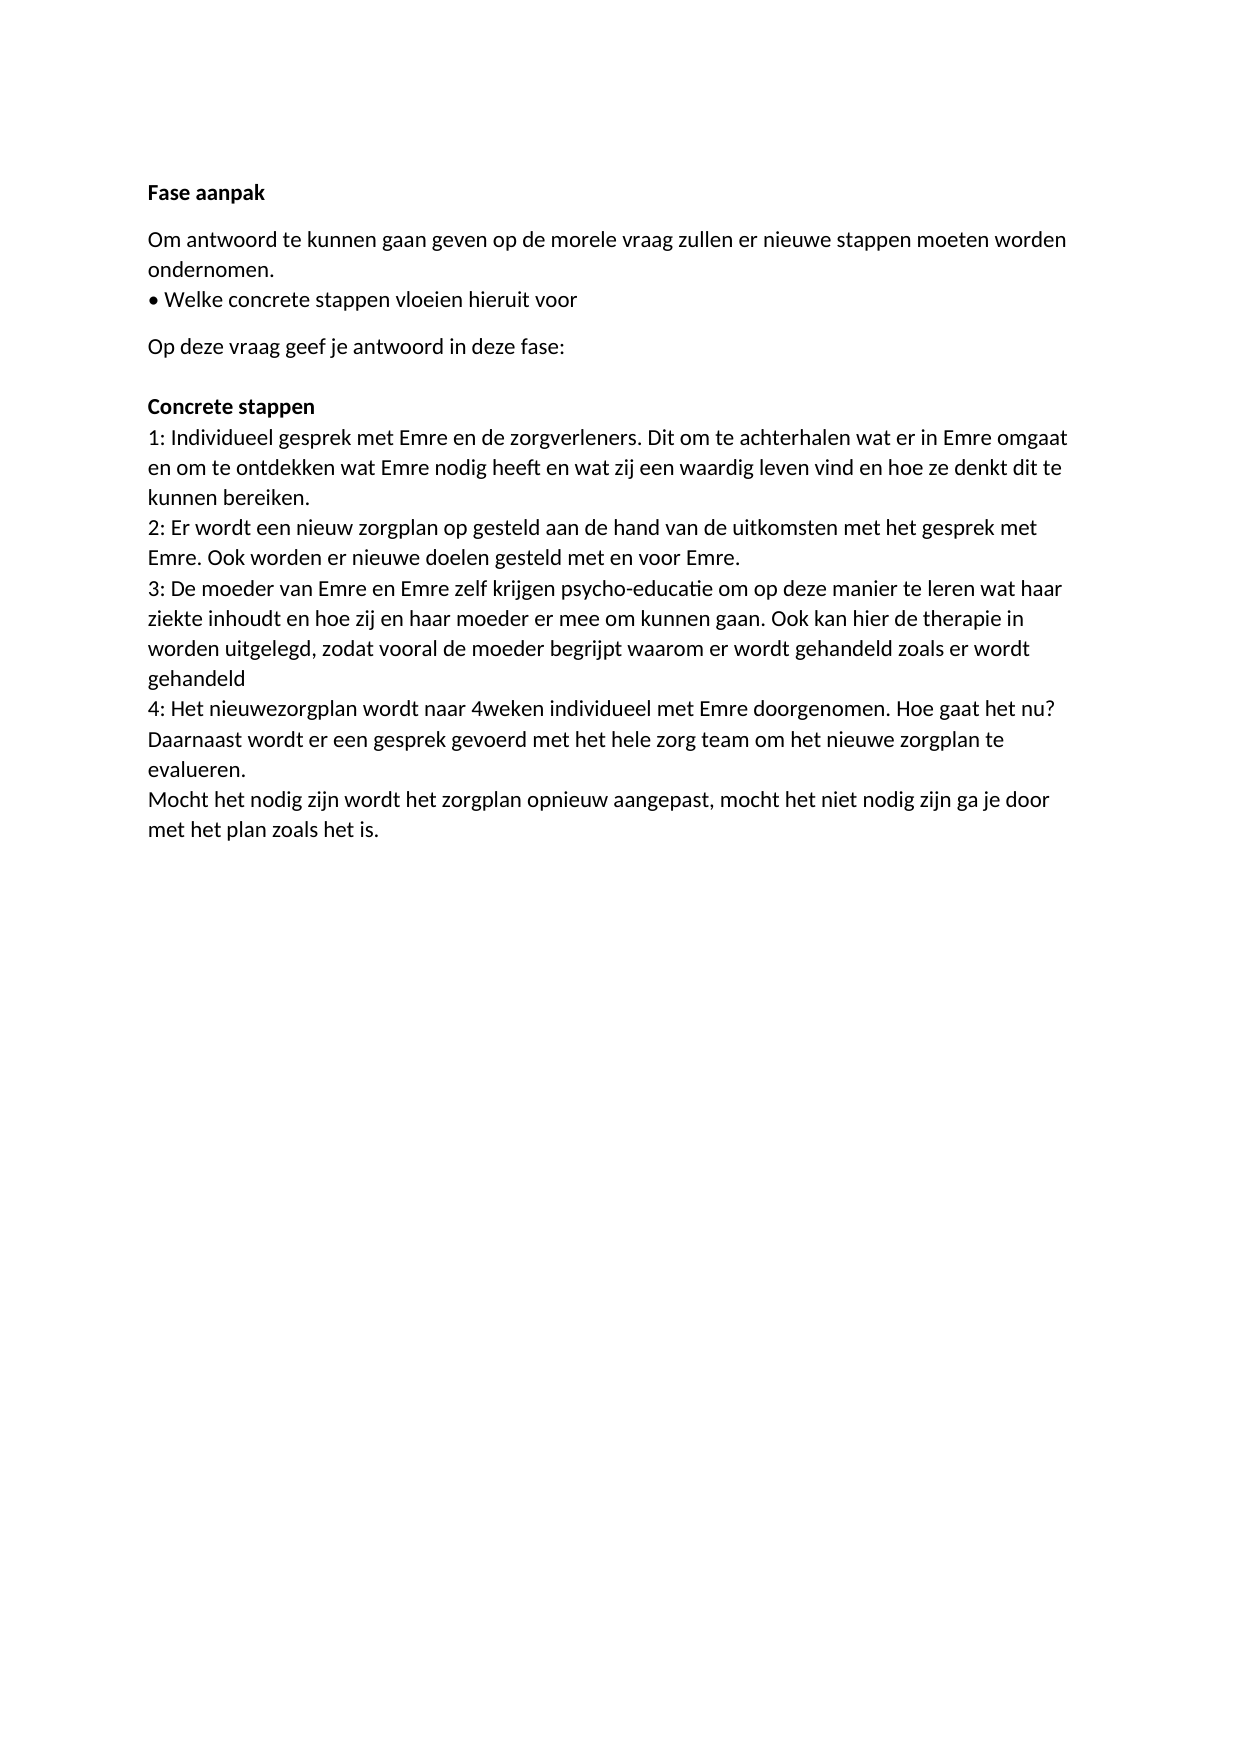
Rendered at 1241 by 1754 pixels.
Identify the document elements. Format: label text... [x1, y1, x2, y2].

text Op deze vraag geef je antwoord in deze fase: Concrete stappen 1: Individueel gesprek met Emre en de zorgverleners. Dit om te achterhalen wat er in Emre omgaat en om te ontdekken wat Emre nodig heeft en wat zij een waardig leven vind en hoe ze denkt dit te kunnen bereiken. 2: Er wordt een nieuw zorgplan op gesteld aan de hand van de uitkomsten met het gesprek met Emre. Ook worden er nieuwe doelen gesteld met en voor Emre. 3: De moeder van Emre en Emre zelf krijgen psycho-educatie om op deze manier te leren wat haar ziekte inhoudt en hoe zij en haar moeder er mee om kunnen gaan. Ook kan hier de therapie in worden uitgelegd, zodat vooral de moeder begrijpt waarom er wordt gehandeld zoals er wordt gehandeld 4: Het nieuwezorgplan wordt naar 4weken individueel met Emre doorgenomen. Hoe gaat het nu? Daarnaast wordt er een gesprek gevoerd met het hele zorg team om het nieuwe zorgplan te evalueren. Mocht het nodig zijn wordt het zorgplan opnieuw aangepast, mocht het niet nodig zijn ga je door met het plan zoals het is. [148, 332, 1093, 843]
text Fase aanpak [148, 148, 1093, 206]
text Om antwoord te kunnen gaan geven op de morele vraag zullen er nieuwe stappen moeten worden ondernomen. • Welke concrete stappen vloeien hieruit voor [148, 225, 1093, 313]
